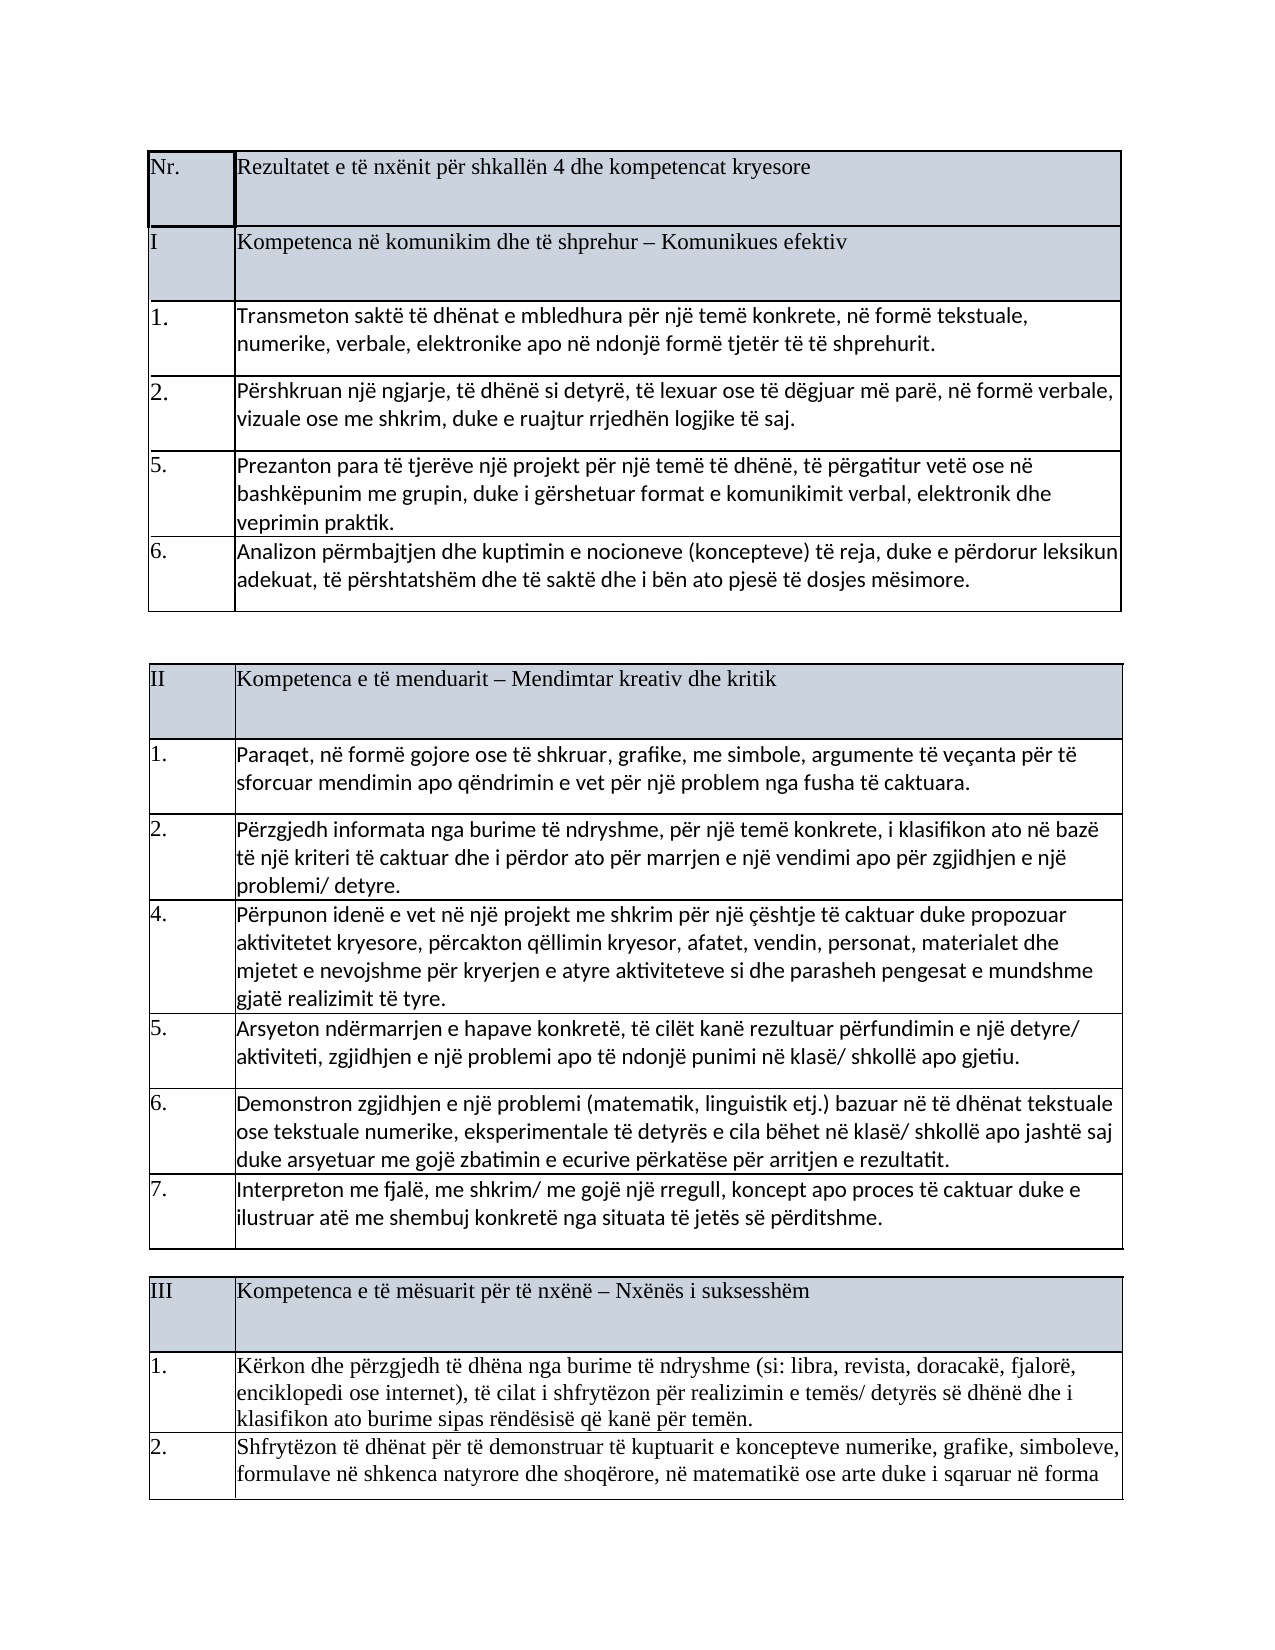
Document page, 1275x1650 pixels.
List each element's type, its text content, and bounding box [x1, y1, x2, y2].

table_cell 5. [150, 1014, 235, 1087]
table_cell I [149, 226, 234, 300]
table_cell 7. [150, 1175, 235, 1248]
table_cell 1. [149, 300, 234, 375]
table_header Nr. [150, 153, 233, 225]
table_cell 1. [150, 1353, 235, 1432]
table_cell Demonstron zgjidhjen e një problemi (matematik, linguistik etj.) bazuar në të dhënat tekstuale ose tekstuale numerike, eksperimentale të detyrës e cila bëhet në klasë/ shkollë apo jashtë saj duke arsyetuar me gojë zbatimin e ecurive përkatëse për arritjen e rezultatit. [236, 1089, 1122, 1173]
table_cell Përshkruan një ngjarje, të dhënë si detyrë, të lexuar ose të dëgjuar më parë, në formë verbale, vizuale ose me shkrim, duke e ruajtur rrjedhën logjike të saj. [236, 377, 1120, 450]
table_header Kompetenca e të mësuarit për të nxënë – Nxënës i suksesshëm [236, 1278, 1122, 1351]
table_cell Arsyeton ndërmarrjen e hapave konkretë, të cilët kanë rezultuar përfundimin e një detyre/ aktiviteti, zgjidhjen e një problemi apo të ndonjë punimi në klasë/ shkollë apo gjetiu. [236, 1014, 1122, 1087]
table_cell Interpreton me fjalë, me shkrim/ me gojë një rregull, koncept apo proces të caktuar duke e ilustruar atë me shembuj konkretë nga situata të jetës së përditshme. [236, 1175, 1122, 1248]
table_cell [236, 1433, 1122, 1498]
table_cell 2. [149, 375, 234, 450]
table_header Rezultatet e të nxënit për shkallën 4 dhe kompetencat kryesore [237, 152, 1120, 225]
table_header Kompetenca e të menduarit – Mendimtar kreativ dhe kritik [236, 665, 1122, 738]
table_cell 6. [150, 1089, 235, 1173]
table_cell 2. [150, 815, 235, 899]
table_header II [150, 665, 235, 738]
table_cell Kompetenca në komunikim dhe të shprehur – Komunikues efektiv [236, 227, 1120, 300]
table_cell Kërkon dhe përzgjedh të dhëna nga burime të ndryshme (si: libra, revista, doracakë, fjalorë, enciklopedi ose internet), të cilat i shfrytëzon për realizimin e temës/ detyrës së dhënë dhe i klasifikon ato burime sipas rëndësisë që kanë për temën. [236, 1353, 1122, 1432]
table_cell Transmeton saktë të dhënat e mbledhura për një temë konkrete, në formë tekstuale, numerike, verbale, elektronike apo në ndonjë formë tjetër të të shprehurit. [236, 302, 1120, 375]
table_cell Përzgjedh informata nga burime të ndryshme, për një temë konkrete, i klasifikon ato në bazë të një kriteri të caktuar dhe i përdor ato për marrjen e një vendimi apo për zgjidhjen e një problemi/ detyre. [236, 815, 1122, 899]
table_cell Analizon përmbajtjen dhe kuptimin e nocioneve (koncepteve) të reja, duke e përdorur leksikun adekuat, të përshtatshëm dhe të saktë dhe i bën ato pjesë të dosjes mësimore. [236, 537, 1120, 611]
table_cell 1. [150, 740, 235, 813]
table_cell Përpunon idenë e vet në një projekt me shkrim për një çështje të caktuar duke propozuar aktivitetet kryesore, përcakton qëllimin kryesor, afatet, vendin, personat, materialet dhe mjetet e nevojshme për kryerjen e atyre aktiviteteve si dhe parasheh pengesat e mundshme gjatë realizimit të tyre. [236, 901, 1122, 1012]
table_cell Paraqet, në formë gojore ose të shkruar, grafike, me simbole, argumente të veçanta për të sforcuar mendimin apo qëndrimin e vet për një problem nga fusha të caktuara. [236, 740, 1122, 813]
table_cell 6. [149, 536, 234, 611]
table_cell 5. [149, 450, 234, 536]
table_cell Prezanton para të tjerëve një projekt për një temë të dhënë, të përgatitur vetë ose në bashkëpunim me grupin, duke i gërshetuar format e komunikimit verbal, elektronik dhe veprimin praktik. [236, 452, 1120, 536]
table_header III [150, 1278, 235, 1351]
table_cell 4. [150, 901, 235, 1012]
table_cell 2. [150, 1433, 235, 1498]
